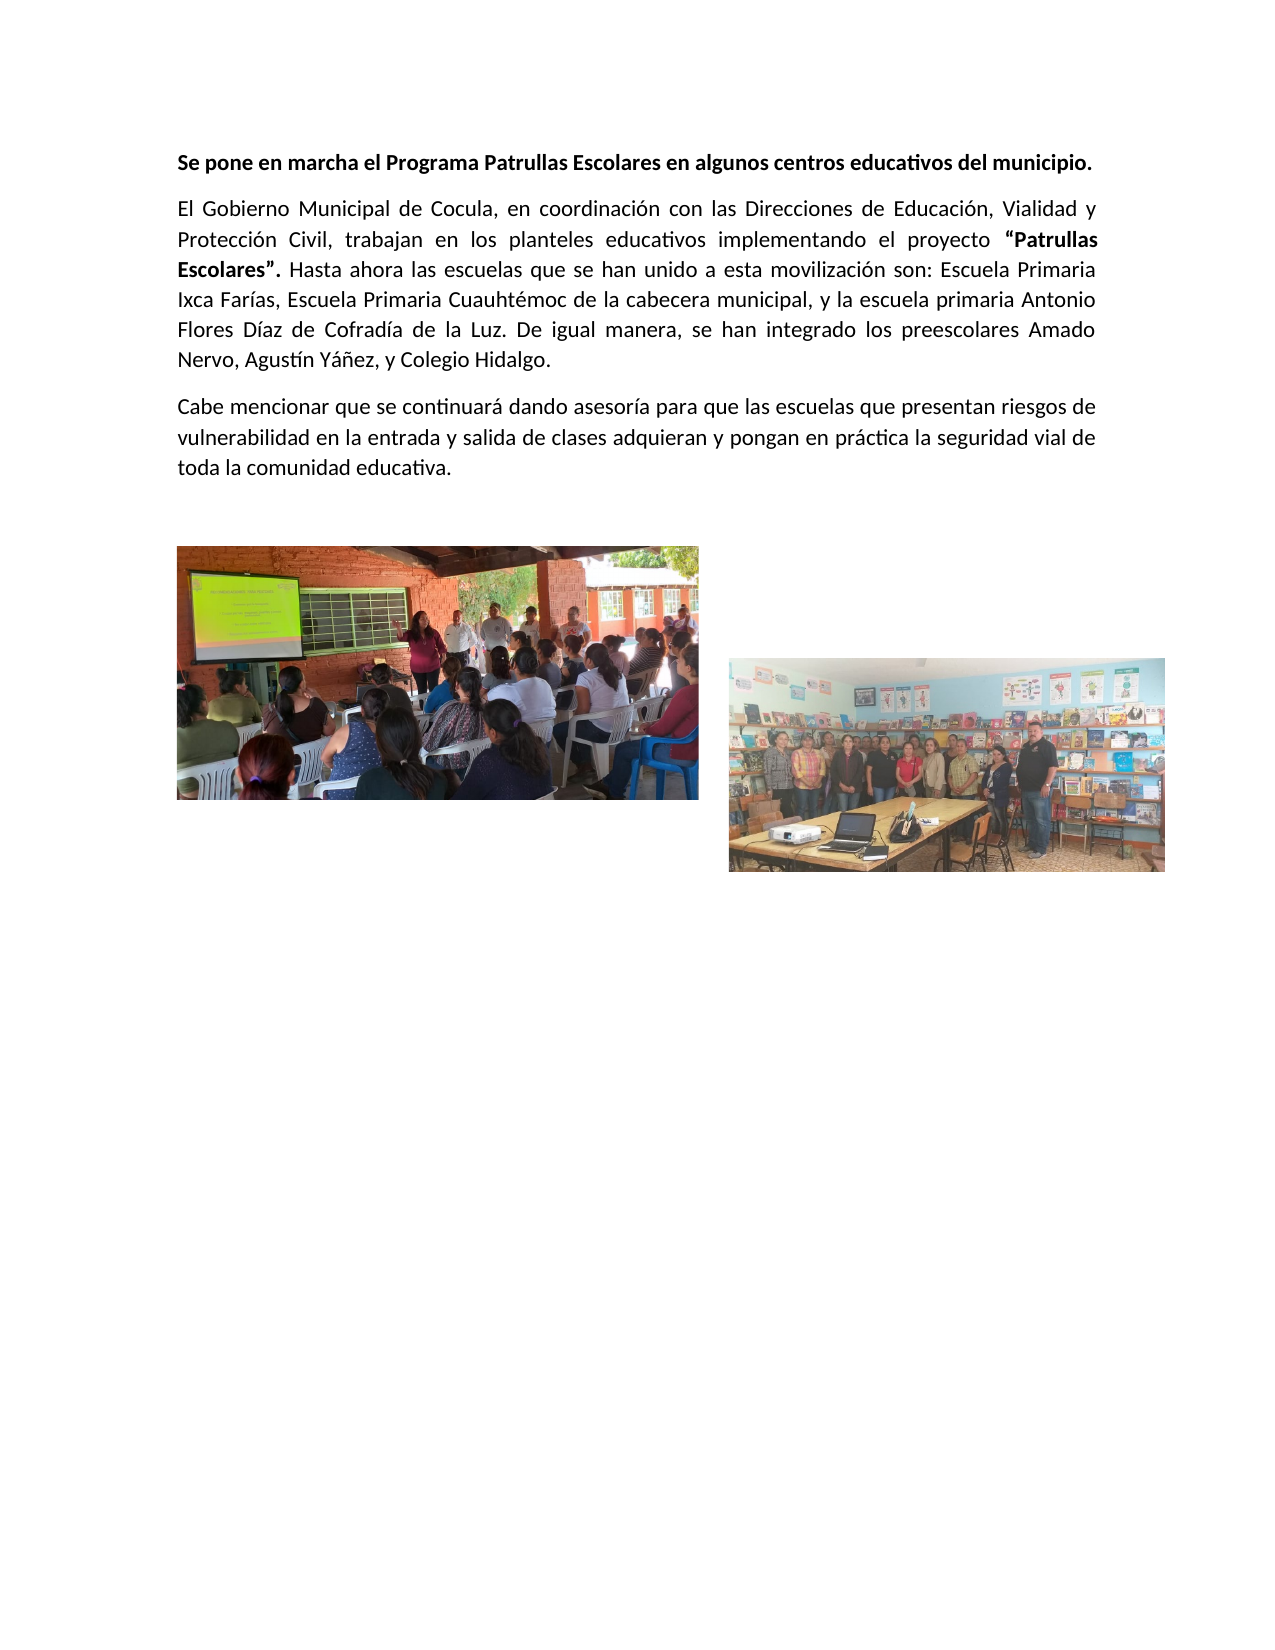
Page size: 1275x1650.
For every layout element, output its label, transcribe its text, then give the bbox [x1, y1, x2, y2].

text El Gobierno Municipal de Cocula, en coordinación con las Direcciones de Educación, Vialidad y Protección Civil, trabajan en los planteles educativos implementando el proyecto “Patrullas Escolares”. Hasta ahora las escuelas que se han unido a esta movilización son: Escuela Primaria Ixca Farías, Escuela Primaria Cuauhtémoc de la cabecera municipal, y la escuela primaria Antonio Flores Díaz de Cofradía de la Luz. De igual manera, se han integrado los preescolares Amado Nervo, Agustín Yáñez, y Colegio Hidalgo. [177, 194, 1098, 373]
picture [727, 658, 1165, 871]
text Se pone en marcha el Programa Patrullas Escolares en algunos centros educativos del municipio. [177, 148, 1098, 176]
text Cabe mencionar que se continuará dando asesoría para que las escuelas que presentan riesgos de vulnerabilidad en la entrada y salida de clases adquieran y pongan en práctica la seguridad vial de toda la comunidad educativa. [177, 392, 1098, 481]
picture [176, 546, 699, 800]
